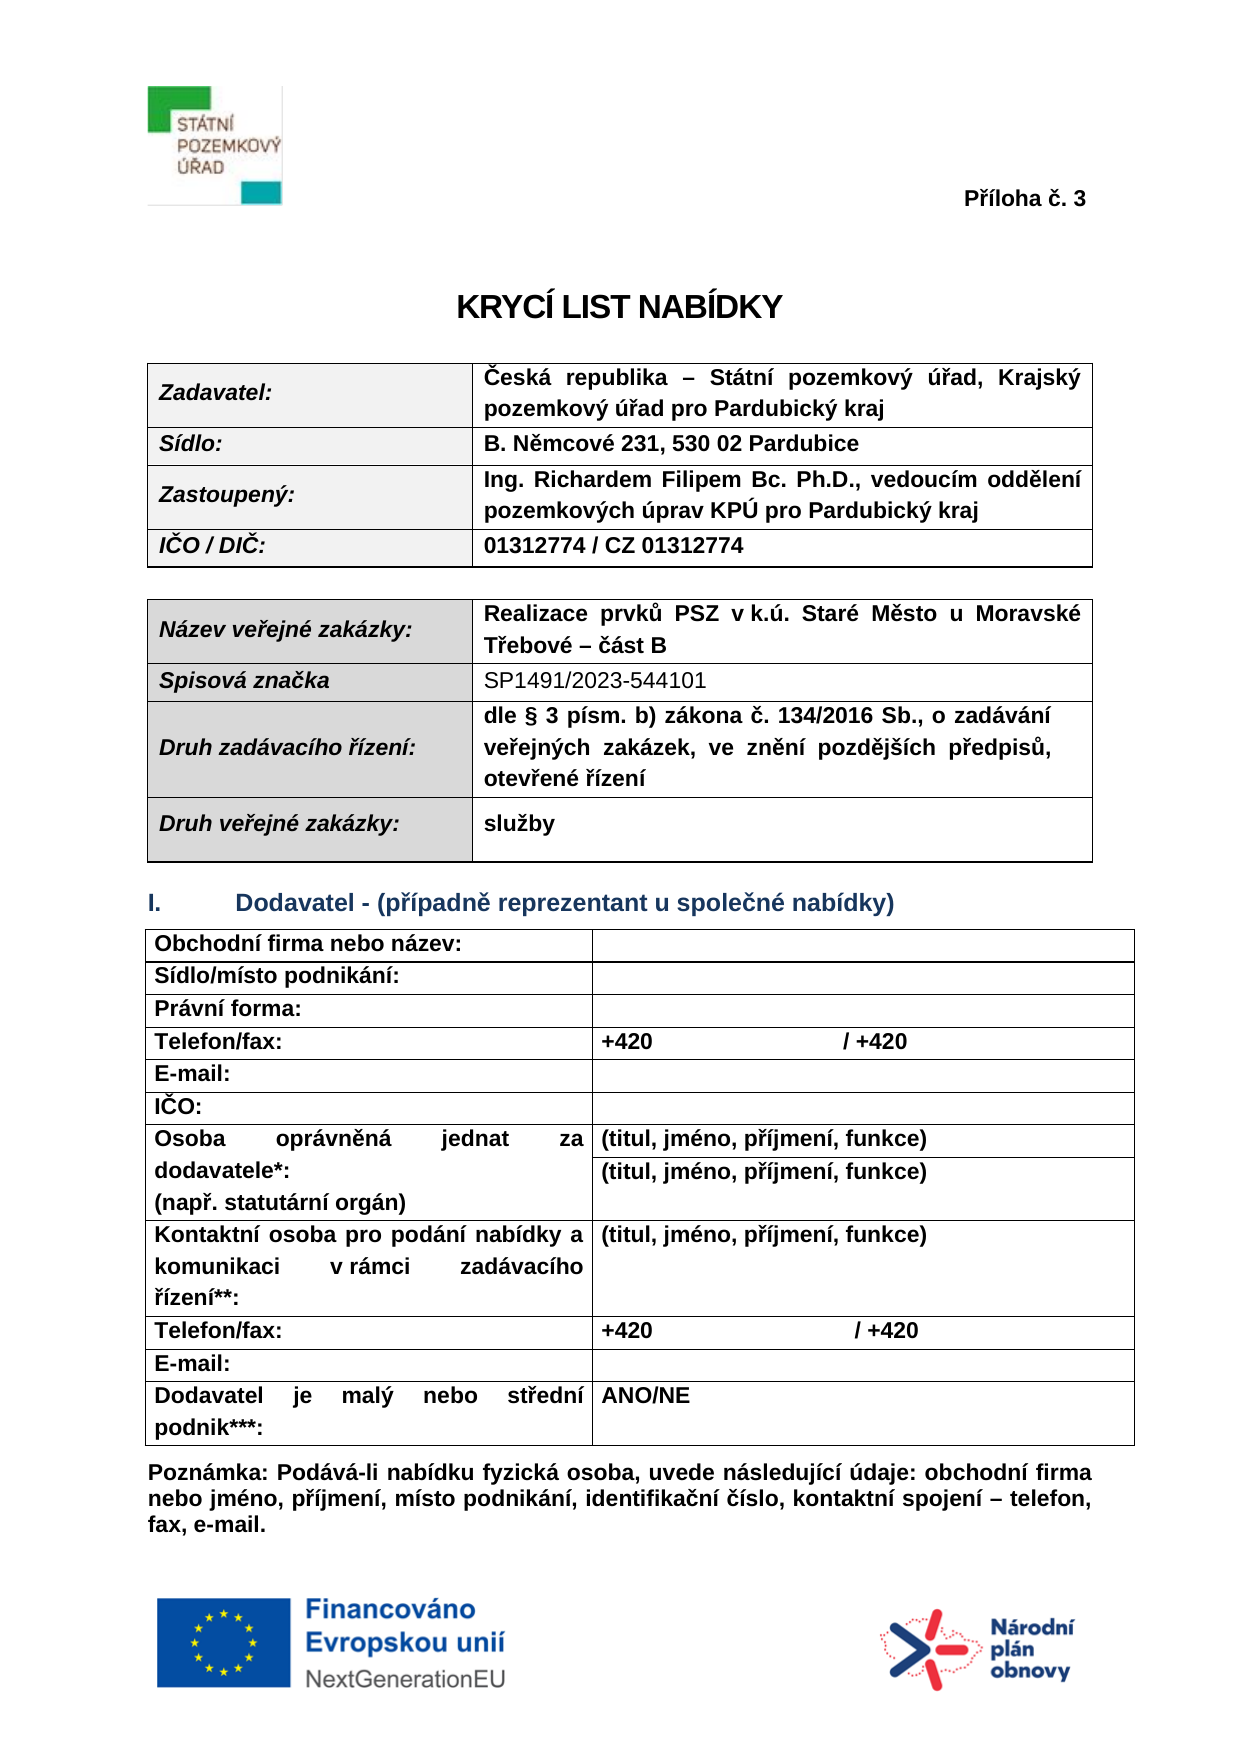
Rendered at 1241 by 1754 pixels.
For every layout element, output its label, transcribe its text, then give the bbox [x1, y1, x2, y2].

title Krycí list nabídky [148, 287, 1093, 325]
table_cell E-mail: [146, 1350, 592, 1381]
table_cell E-mail: [146, 1060, 592, 1092]
table_cell služby [473, 798, 1092, 861]
table_cell [593, 1060, 1134, 1092]
picture [147, 86, 284, 207]
table_header [593, 930, 1134, 961]
table_cell Telefon/fax: [146, 1028, 592, 1059]
table_cell Telefon/fax: [146, 1317, 592, 1348]
table_cell Druh zadávacího řízení: [148, 702, 472, 797]
table_cell +420 / +420 [593, 1028, 1134, 1059]
text Poznámka: Podává-li nabídku fyzická osoba, uvede následující údaje: obchodní firma nebo jméno, příjmení, místo podnikání, identifikační číslo, kontaktní spojení – telefon, fax, e-mail. [148, 1459, 1093, 1538]
table_cell IČO / DIČ: [148, 530, 472, 566]
table_cell Druh veřejné zakázky: [148, 798, 472, 861]
table_cell ANO/NE [593, 1382, 1134, 1445]
table_cell [593, 995, 1134, 1027]
picture [147, 1584, 531, 1699]
table_cell Ing. Richardem Filipem Bc. Ph.D., vedoucím oddělení pozemkových úprav KPÚ pro Pardubický kraj [473, 466, 1092, 529]
table_header Realizace prvků PSZ v k.ú. Staré Město u Moravské Třebové – část B [473, 600, 1092, 663]
table_cell Osoba oprávněná jednat za dodavatele*: (např. statutární orgán) [146, 1125, 592, 1220]
table_cell +420 / +420 [593, 1317, 1134, 1348]
table_cell dle § 3 písm. b) zákona č. 134/2016 Sb., o zadávání veřejných zakázek, ve znění pozdějších předpisů, otevřené řízení [473, 702, 1092, 797]
table_cell [593, 963, 1134, 994]
table_cell [593, 1350, 1134, 1381]
table_cell Sídlo: [148, 428, 472, 464]
table_cell Právní forma: [146, 995, 592, 1027]
table_header Název veřejné zakázky: [148, 600, 472, 663]
table_cell Spisová značka [148, 664, 472, 701]
table_header Česká republika – Státní pozemkový úřad, Krajský pozemkový úřad pro Pardubický kraj [473, 364, 1092, 427]
table_cell (titul, jméno, příjmení, funkce) [593, 1158, 1134, 1220]
picture [864, 1584, 1092, 1720]
table_cell Zastoupený: [148, 466, 472, 529]
table_cell 01312774 / CZ 01312774 [473, 530, 1092, 566]
table_cell Sídlo/místo podnikání: [146, 963, 592, 994]
table_cell (titul, jméno, příjmení, funkce) [593, 1125, 1134, 1157]
table_cell IČO: [146, 1093, 592, 1124]
table_cell Kontaktní osoba pro podání nabídky a komunikaci v rámci zadávacího řízení**: [146, 1221, 592, 1316]
table_cell (titul, jméno, příjmení, funkce) [593, 1221, 1134, 1316]
table_cell Dodavatel je malý nebo střední podnik***: [146, 1382, 592, 1445]
table_cell [593, 1093, 1134, 1124]
table_header Obchodní firma nebo název: [146, 930, 592, 961]
table_cell B. Němcové 231, 530 02 Pardubice [473, 428, 1092, 464]
table_cell SP1491/2023-544101 [473, 664, 1092, 701]
subtitle Dodavatel - (případně reprezentant u společné nabídky) [148, 887, 1093, 916]
table_header Zadavatel: [148, 364, 472, 427]
